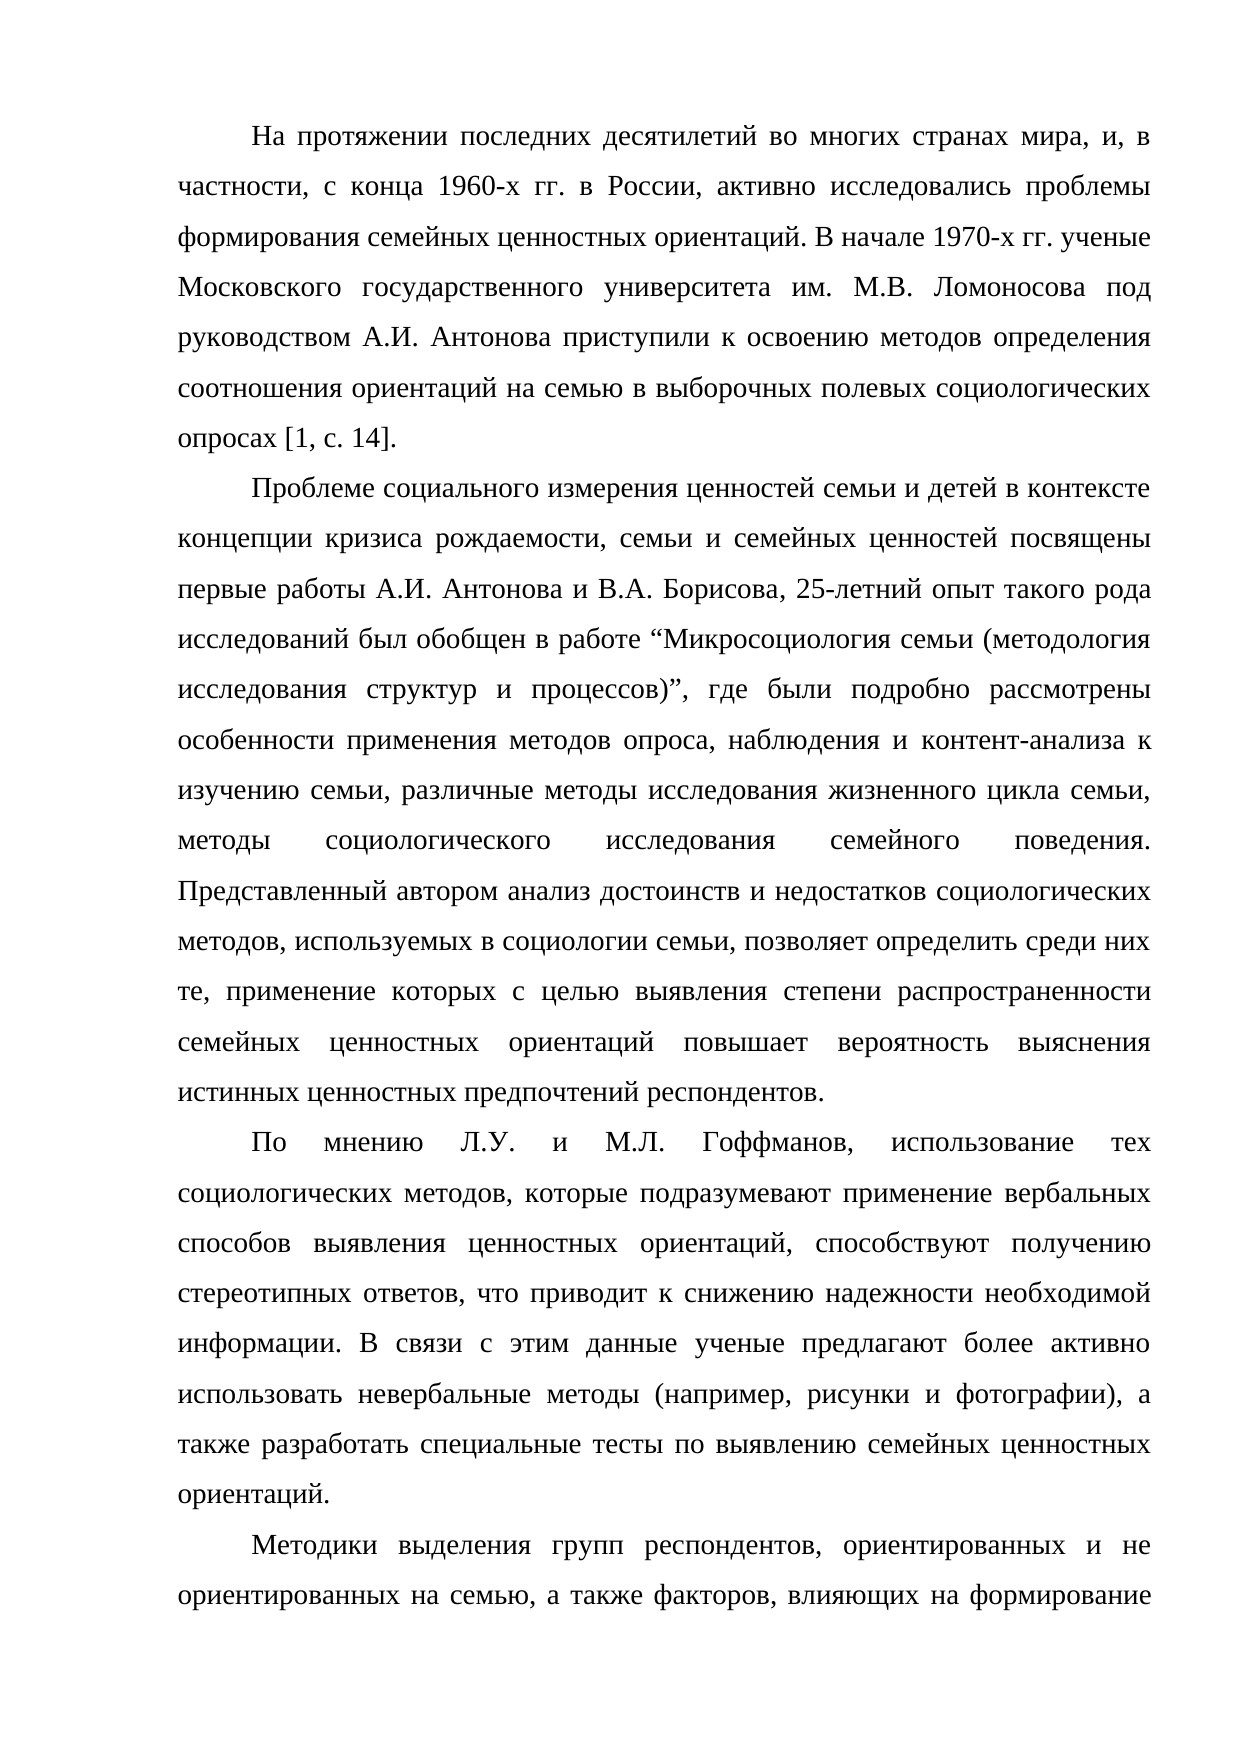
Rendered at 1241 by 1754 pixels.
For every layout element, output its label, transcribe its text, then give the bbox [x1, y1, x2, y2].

text По мнению Л.У. и М.Л. Гоффманов, использование тех социологических методов, которые подразумевают применение вербальных способов выявления ценностных ориентаций, способствуют получению стереотипных ответов, что приводит к снижению надежности необходимой информации. В связи с этим данные ученые предлагают более активно использовать невербальные методы (например, рисунки и фотографии), а также разработать специальные тесты по выявлению семейных ценностных ориентаций. [177, 1124, 1152, 1510]
text Проблеме социального измерения ценностей семьи и детей в контексте концепции кризиса рождаемости, семьи и семейных ценностей посвящены первые работы А.И. Антонова и В.А. Борисова, 25-летний опыт такого рода исследований был обобщен в работе “Микросоциология семьи (методология исследования структур и процессов)”, где были подробно рассмотрены особенности применения методов опроса, наблюдения и контент-анализа к изучению семьи, различные методы исследования жизненного цикла семьи, методы социологического исследования семейного поведения. Представленный автором анализ достоинств и недостатков социологических методов, используемых в социологии семьи, позволяет определить среди них те, применение которых с целью выявления степени распространенности семейных ценностных ориентаций повышает вероятность выяснения истинных ценностных предпочтений респондентов. [177, 470, 1152, 1108]
text На протяжении последних десятилетий во многих странах мира, и, в частности, с конца 1960-х гг. в России, активно исследовались проблемы формирования семейных ценностных ориентаций. В начале 1970-х гг. ученые Московского государственного университета им. М.В. Ломоносова под руководством А.И. Антонова приступили к освоению методов определения соотношения ориентаций на семью в выборочных полевых социологических опросах [1, с. 14]. [177, 118, 1152, 453]
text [177, 1527, 1152, 1611]
